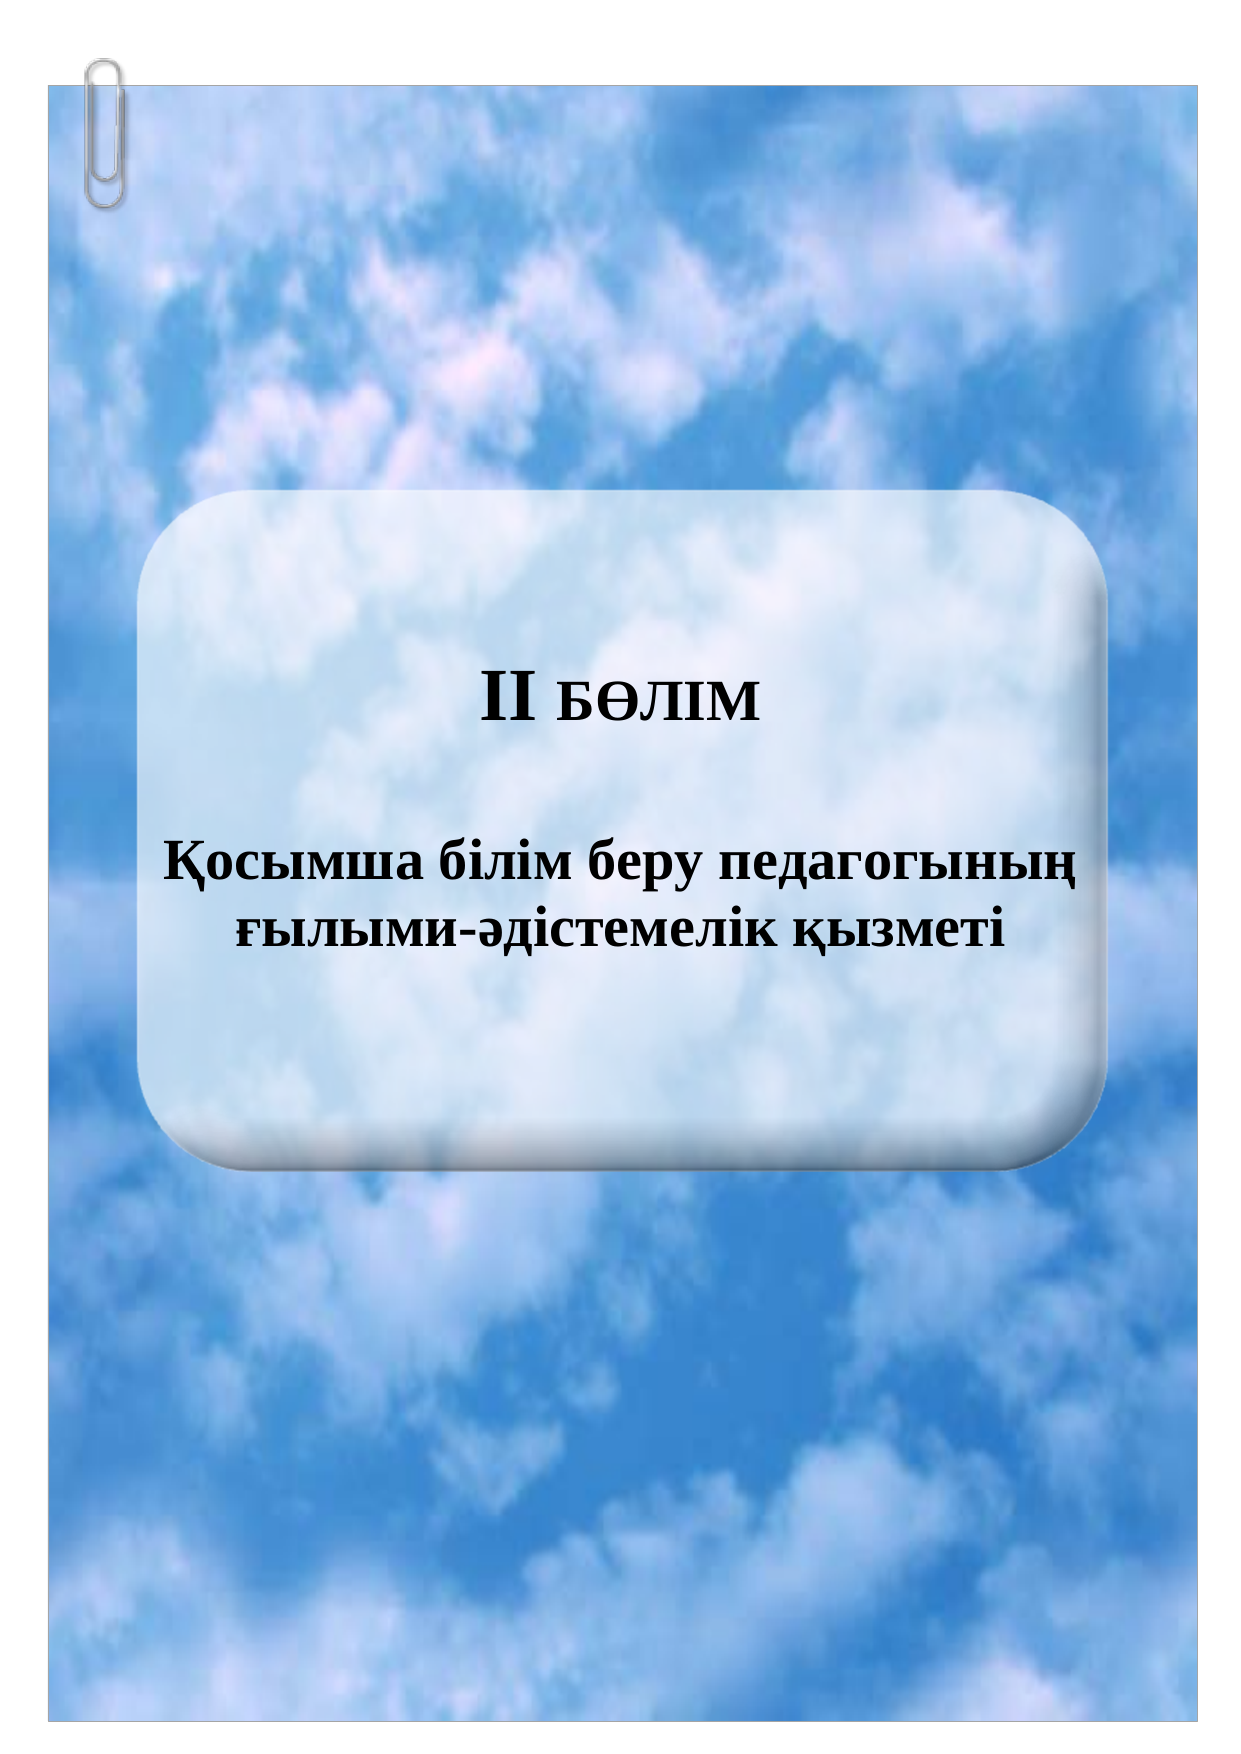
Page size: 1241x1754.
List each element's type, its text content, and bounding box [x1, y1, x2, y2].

text ІІ БӨЛІМ [148, 651, 1093, 737]
subtitle Қосымша білім беру педагогының ғылыми-әдістемелік қызметі [148, 825, 1093, 959]
picture [49, 48, 1197, 1721]
